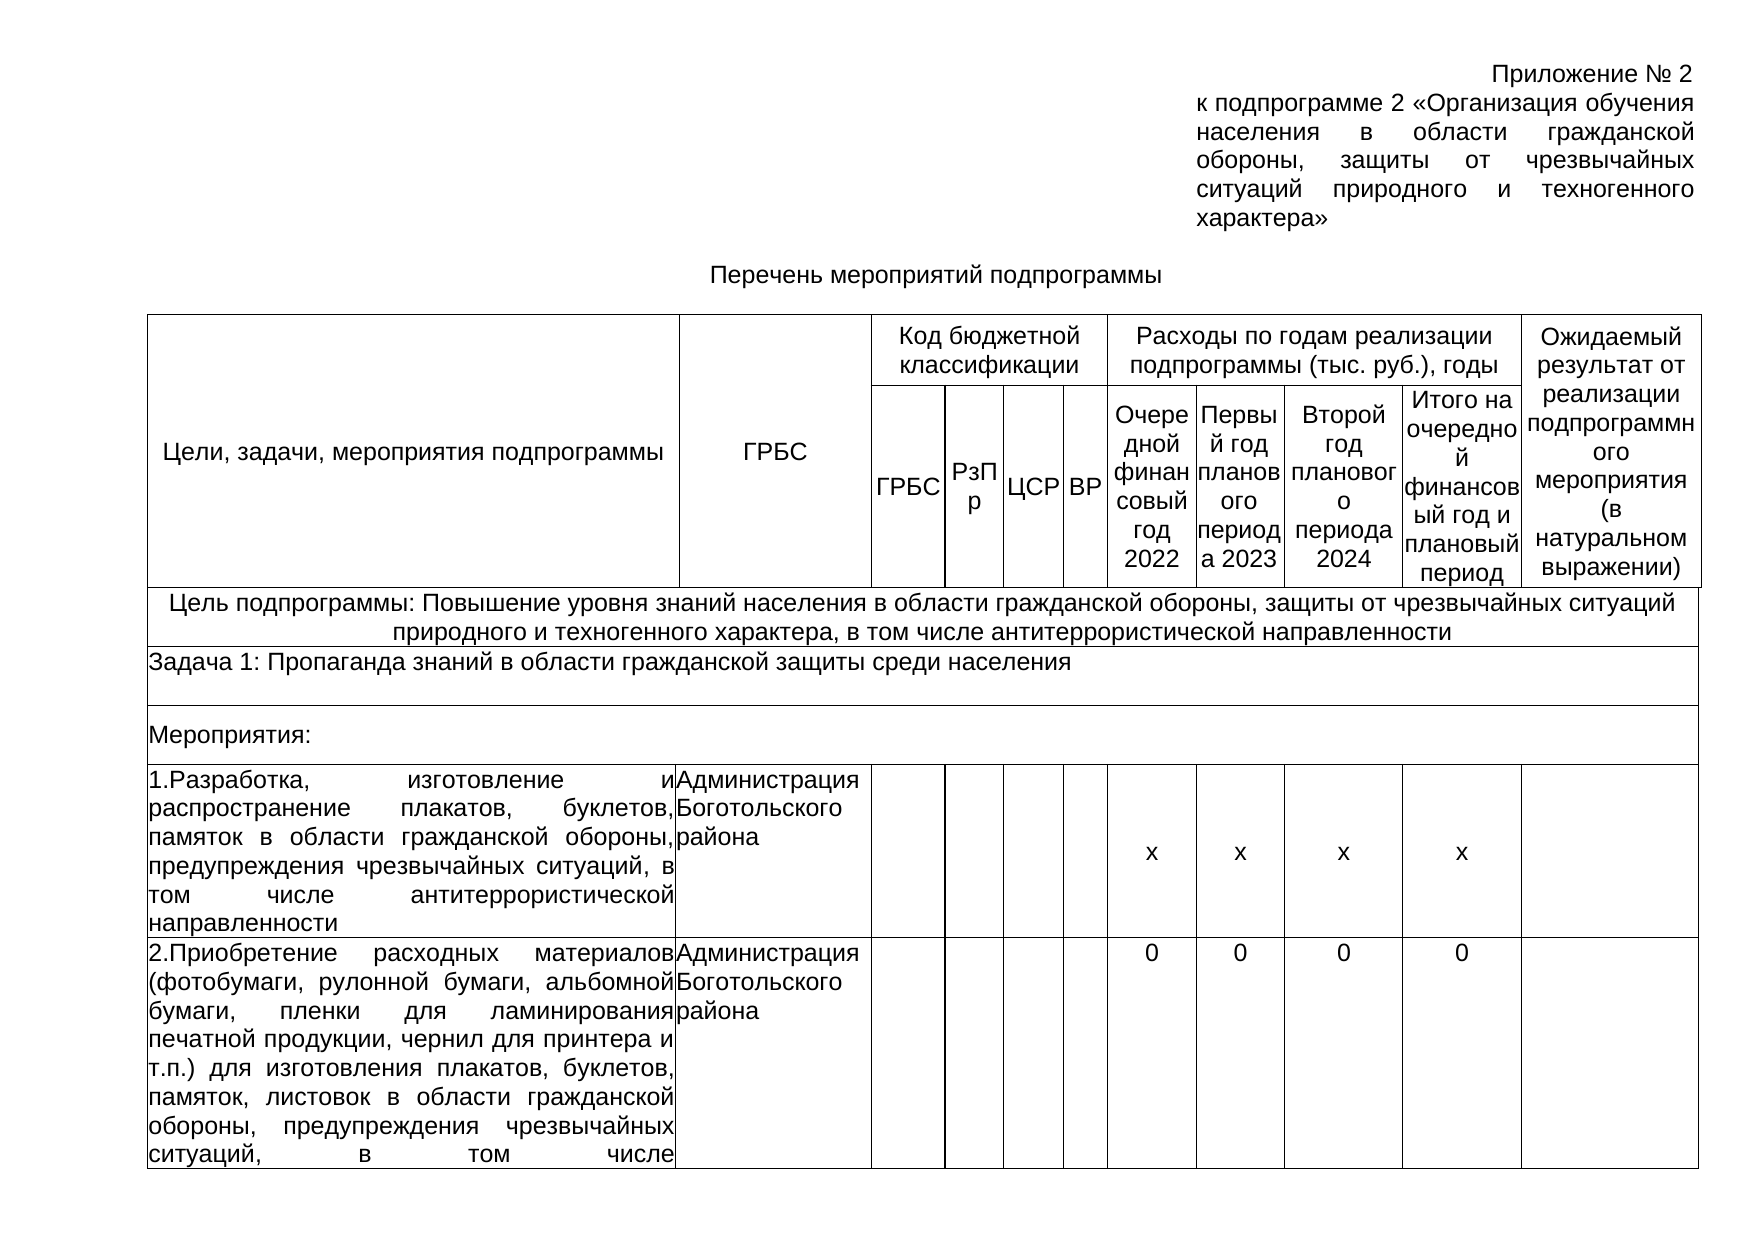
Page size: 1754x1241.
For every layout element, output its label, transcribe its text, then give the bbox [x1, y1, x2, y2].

table_header Ожидаемый результат от реализации подпрограммного мероприятия (в натуральном выражении) [1522, 315, 1701, 587]
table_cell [148, 938, 675, 1168]
table_cell ЦСР [1004, 386, 1063, 587]
table_cell [1004, 938, 1063, 1168]
table_cell [946, 938, 1003, 1168]
table_header Расходы по годам реализации подпрограммы (тыс. руб.), годы [1108, 315, 1521, 384]
table_cell 0 [1403, 938, 1521, 1168]
table_cell х [1403, 765, 1521, 937]
table_cell 0 [1285, 938, 1402, 1168]
table_cell Мероприятия: [148, 706, 1698, 764]
text Перечень мероприятий подпрограммы [177, 260, 1695, 289]
text к подпрограмме 2 «Организация обучения населения в области гражданской обороны, защиты от чрезвычайных ситуаций природного и техногенного характера» [1196, 88, 1695, 232]
table_cell Второй год планового периода 2024 [1285, 386, 1402, 587]
table_cell х [1197, 765, 1284, 937]
table_cell 0 [1197, 938, 1284, 1168]
table_cell ВР [1064, 386, 1107, 587]
table_cell [1064, 938, 1107, 1168]
table_cell [872, 765, 944, 937]
table_cell Задача 1: Пропаганда знаний в области гражданской защиты среди населения [148, 647, 1698, 705]
table_cell 0 [1108, 938, 1196, 1168]
table_cell Администрация Боготольского района [676, 765, 871, 937]
table_header Цели, задачи, мероприятия подпрограммы [148, 315, 679, 587]
table_cell Цель подпрограммы: Повышение уровня знаний населения в области гражданской обороны, защиты от чрезвычайных ситуаций природного и техногенного характера, в том числе антитеррористической направленности [148, 588, 1698, 646]
table_cell Очередной финансовый год 2022 [1108, 386, 1196, 587]
table_cell х [1285, 765, 1402, 937]
table_cell 1.Разработка, изготовление и распространение плакатов, буклетов, памяток в области гражданской обороны, предупреждения чрезвычайных ситуаций, в том числе антитеррористической направленности [148, 765, 675, 937]
table_cell ГРБС [872, 386, 944, 587]
table_cell х [1108, 765, 1196, 937]
table_cell [946, 765, 1003, 937]
table_header Код бюджетной классификации [872, 315, 1107, 384]
table_cell Первый год планового периода 2023 [1197, 386, 1284, 587]
table_cell Итого на очередной финансовый год и плановый период [1403, 386, 1521, 587]
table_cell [676, 938, 871, 1168]
text Приложение № 2 [1196, 59, 1695, 88]
table_cell [1064, 765, 1107, 937]
table_cell [872, 938, 944, 1168]
table_cell [1522, 938, 1698, 1168]
table_cell РзПр [946, 386, 1003, 587]
table_cell [1004, 765, 1063, 937]
table_header ГРБС [680, 315, 871, 587]
table_cell [1522, 765, 1698, 937]
